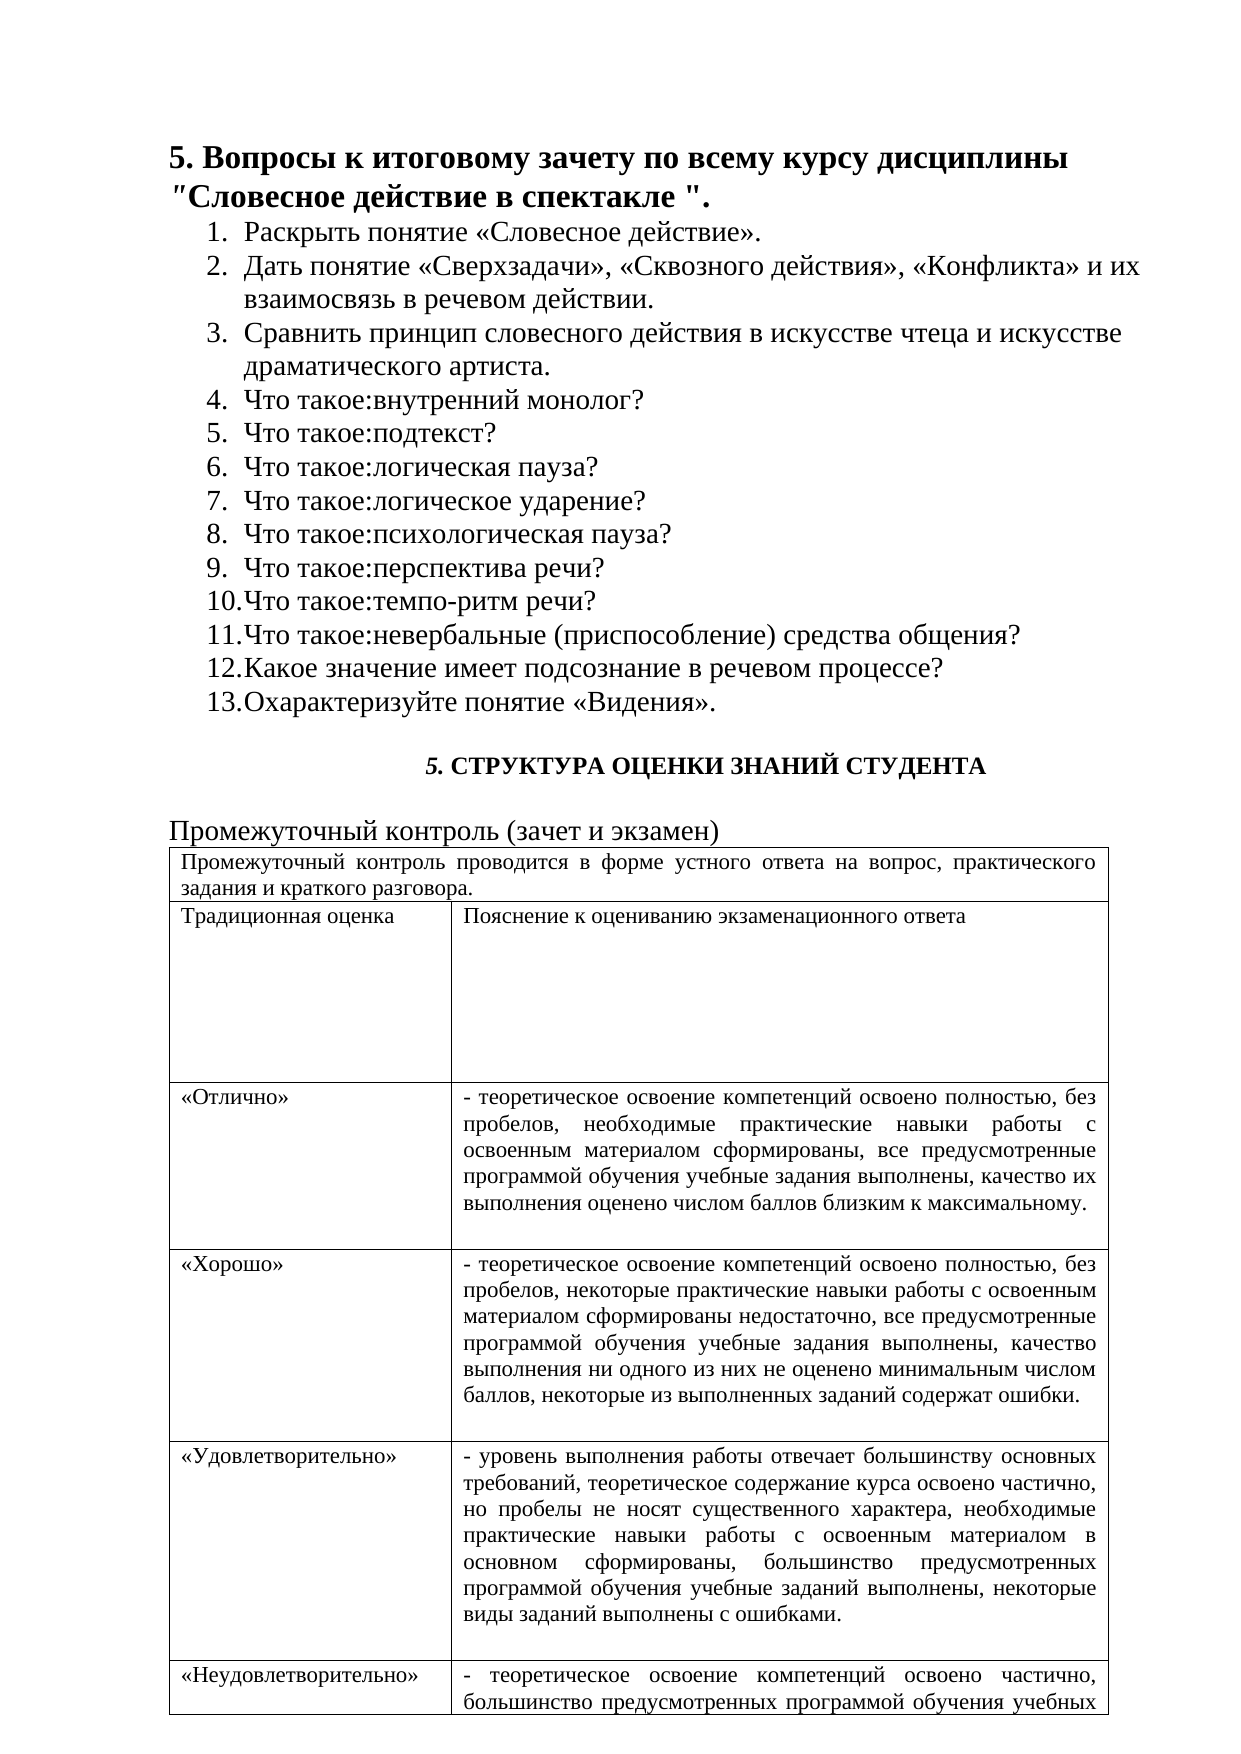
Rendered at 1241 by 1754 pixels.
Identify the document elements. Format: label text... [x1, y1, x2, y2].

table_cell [170, 1661, 451, 1714]
subtitle 5. структура оценки знаний студента [169, 751, 1163, 780]
list Раскрыть понятие «Словесное действие». [206, 214, 1163, 248]
table_header Промежуточный контроль проводится в форме устного ответа на вопрос, практического задания и краткого разговора. [170, 848, 1108, 901]
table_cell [452, 1661, 1108, 1714]
list Какое значение имеет подсознание в речевом процессе? [206, 650, 1163, 684]
table_cell Пояснение к оцениванию экзаменационного ответа [452, 902, 1108, 1082]
table_cell - теоретическое освоение компетенций освоено полностью, без пробелов, необходимые практические навыки работы с освоенным материалом сформированы, все предусмотренные программой обучения учебные задания выполнены, качество их выполнения оценено числом баллов близким к максимальному. [452, 1083, 1108, 1248]
list Что такое:перспектива речи? [206, 550, 1163, 583]
list Охарактеризуйте понятие «Видения». [206, 684, 1163, 717]
table_cell - теоретическое освоение компетенций освоено полностью, без пробелов, некоторые практические навыки работы с освоенным материалом сформированы недостаточно, все предусмотренные программой обучения учебные задания выполнены, качество выполнения ни одного из них не оценено минимальным числом баллов, некоторые из выполненных заданий содержат ошибки. [452, 1250, 1108, 1441]
title 5. Вопросы к итоговому зачету по всему курсу дисциплины "Словесное действие в спектакле ". [169, 138, 1163, 214]
list Сравнить принцип словесного действия в искусстве чтеца и искусстве драматического артиста. [206, 315, 1163, 382]
table_cell «Удовлетворительно» [170, 1442, 451, 1660]
list Что такое:логическая пауза? [206, 449, 1163, 483]
list Дать понятие «Сверхзадачи», «Сквозного действия», «Конфликта» и их взаимосвязь в речевом действии. [206, 248, 1163, 315]
text Промежуточный контроль (зачет и экзамен) [169, 813, 1163, 847]
list Что такое:невербальные (приспособление) средства общения? [206, 617, 1163, 650]
list Что такое:психологическая пауза? [206, 516, 1163, 550]
list Что такое:подтекст? [206, 416, 1163, 449]
list Что такое:темпо-ритм речи? [206, 583, 1163, 617]
list Что такое:внутренний монолог? [206, 382, 1163, 416]
table_cell - уровень выполнения работы отвечает большинству основных требований, теоретическое содержание курса освоено частично, но пробелы не носят существенного характера, необходимые практические навыки работы с освоенным материалом в основном сформированы, большинство предусмотренных программой обучения учебные заданий выполнены, некоторые виды заданий выполнены с ошибками. [452, 1442, 1108, 1660]
table_cell «Хорошо» [170, 1250, 451, 1441]
table_cell Традиционная оценка [170, 902, 451, 1082]
list Что такое:логическое ударение? [206, 483, 1163, 516]
table_cell «Отлично» [170, 1083, 451, 1248]
